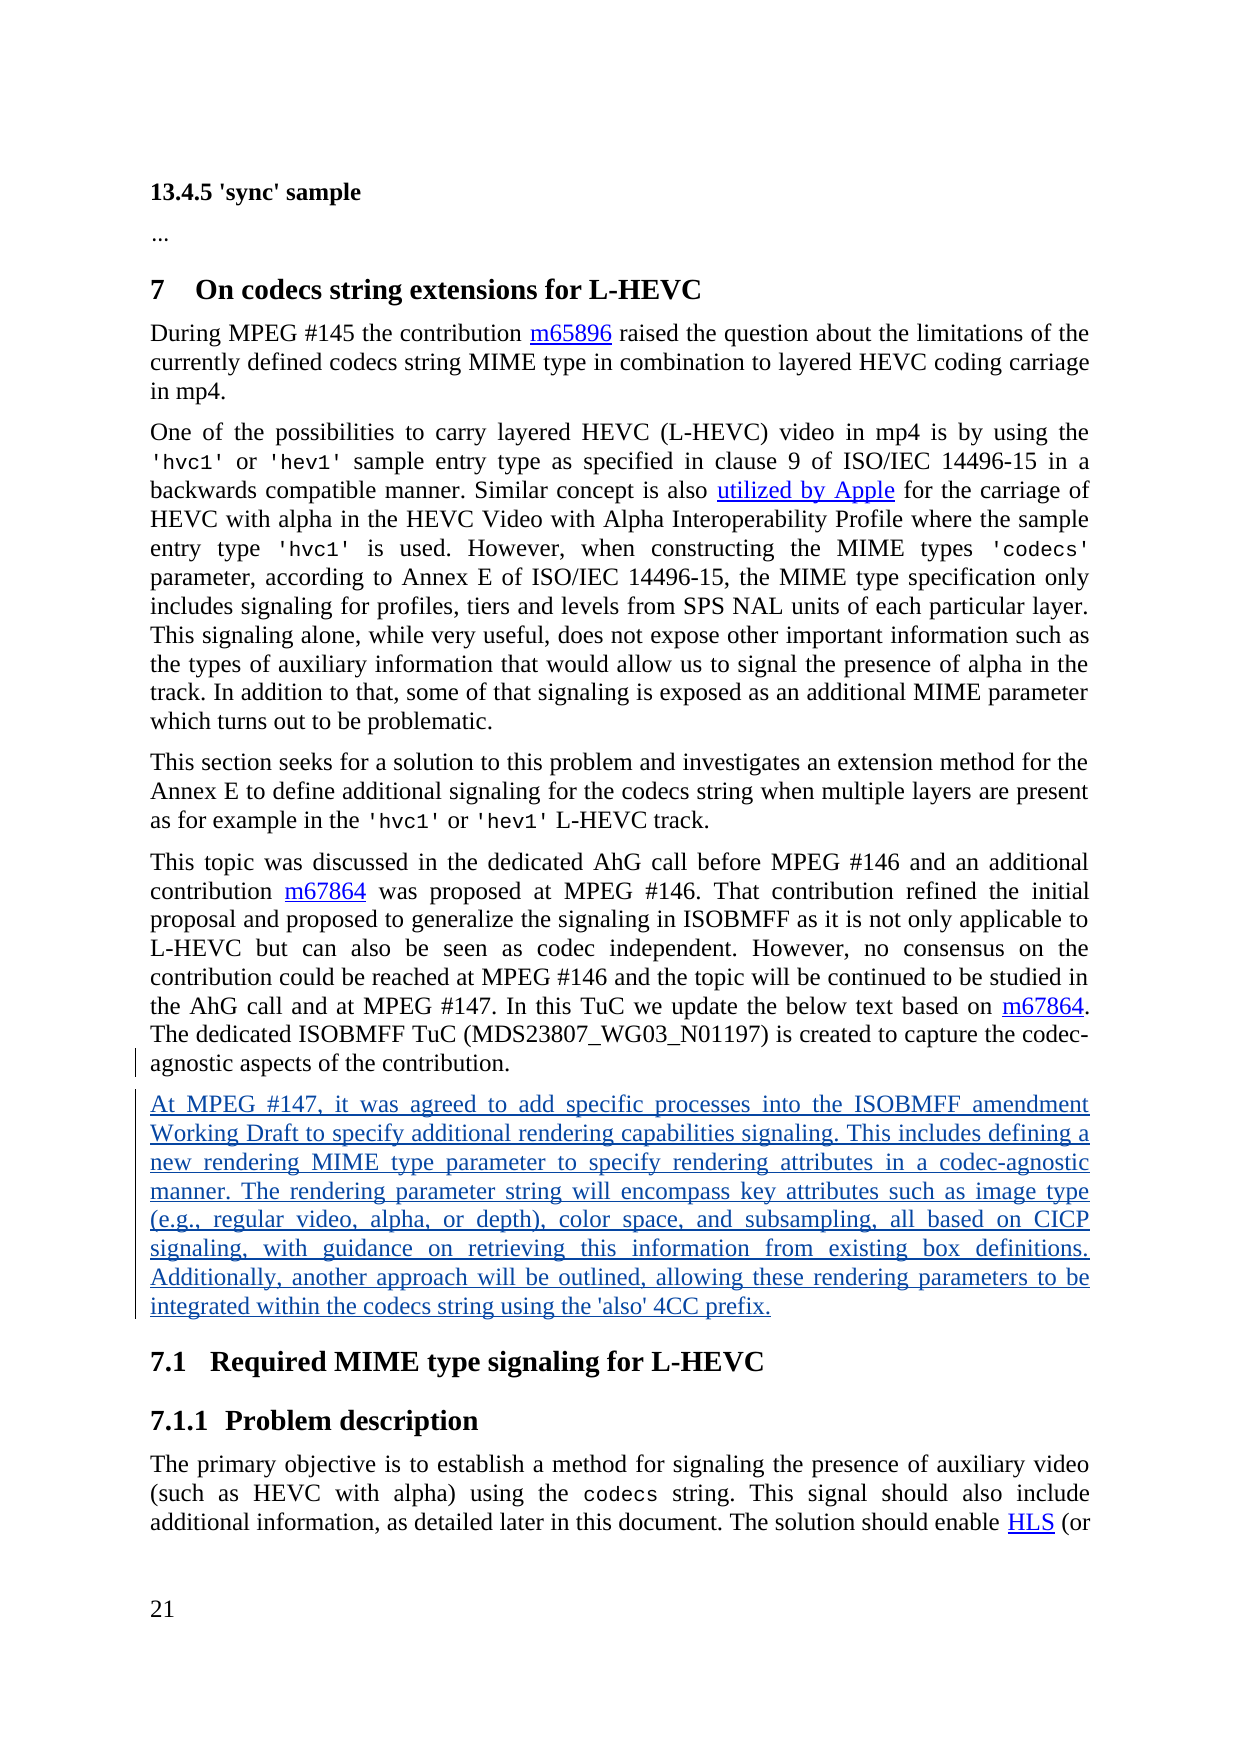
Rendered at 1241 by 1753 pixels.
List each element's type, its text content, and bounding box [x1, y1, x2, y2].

subtitle On codecs string extensions for L-HEVC [150, 272, 1090, 306]
text … [150, 218, 1090, 247]
subtitle Required MIME type signaling for L-HEVC [150, 1344, 1090, 1378]
text This section seeks for a solution to this problem and investigates an extension method for the Annex E to define additional signaling for the codecs string when multiple layers are present as for example in the 'hvc1' or 'hev1' L-HEVC track. [150, 747, 1090, 834]
text One of the possibilities to carry layered HEVC (L-HEVC) video in mp4 is by using the 'hvc1' or 'hev1' sample entry type as specified in clause 9 of ISO/IEC 14496-15 in a backwards compatible manner. Similar concept is also utilized by Apple for the carriage of HEVC with alpha in the HEVC Video with Alpha Interoperability Profile where the sample entry type 'hvc1' is used. However, when constructing the MIME types 'codecs' parameter, according to Annex E of ISO/IEC 14496-15, the MIME type specification only includes signaling for profiles, tiers and levels from SPS NAL units of each particular layer. This signaling alone, while very useful, does not expose other important information such as the types of auxiliary information that would allow us to signal the presence of alpha in the track. In addition to that, some of that signaling is exposed as an additional MIME parameter which turns out to be problematic. [150, 417, 1090, 735]
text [150, 1449, 1090, 1536]
text During MPEG #145 the contribution m65896 raised the question about the limitations of the currently defined codecs string MIME type in combination to layered HEVC coding carriage in mp4. [150, 318, 1090, 404]
text This topic was discussed in the dedicated AhG call before MPEG #146 and an additional contribution m67864 was proposed at MPEG #146. That contribution refined the initial proposal and proposed to generalize the signaling in ISOBMFF as it is not only applicable to L-HEVC but can also be seen as codec independent. However, no consensus on the contribution could be reached at MPEG #146 and the topic will be continued to be studied in the AhG call and at MPEG #147. In this TuC we update the below text based on m67864. The dedicated ISOBMFF TuC (MDS23807_WG03_N01197) is created to capture the codec-agnostic aspects of the contribution. [150, 847, 1090, 1077]
text 13.4.5 'sync' sample [150, 177, 1090, 206]
subtitle Problem description [150, 1403, 1090, 1437]
